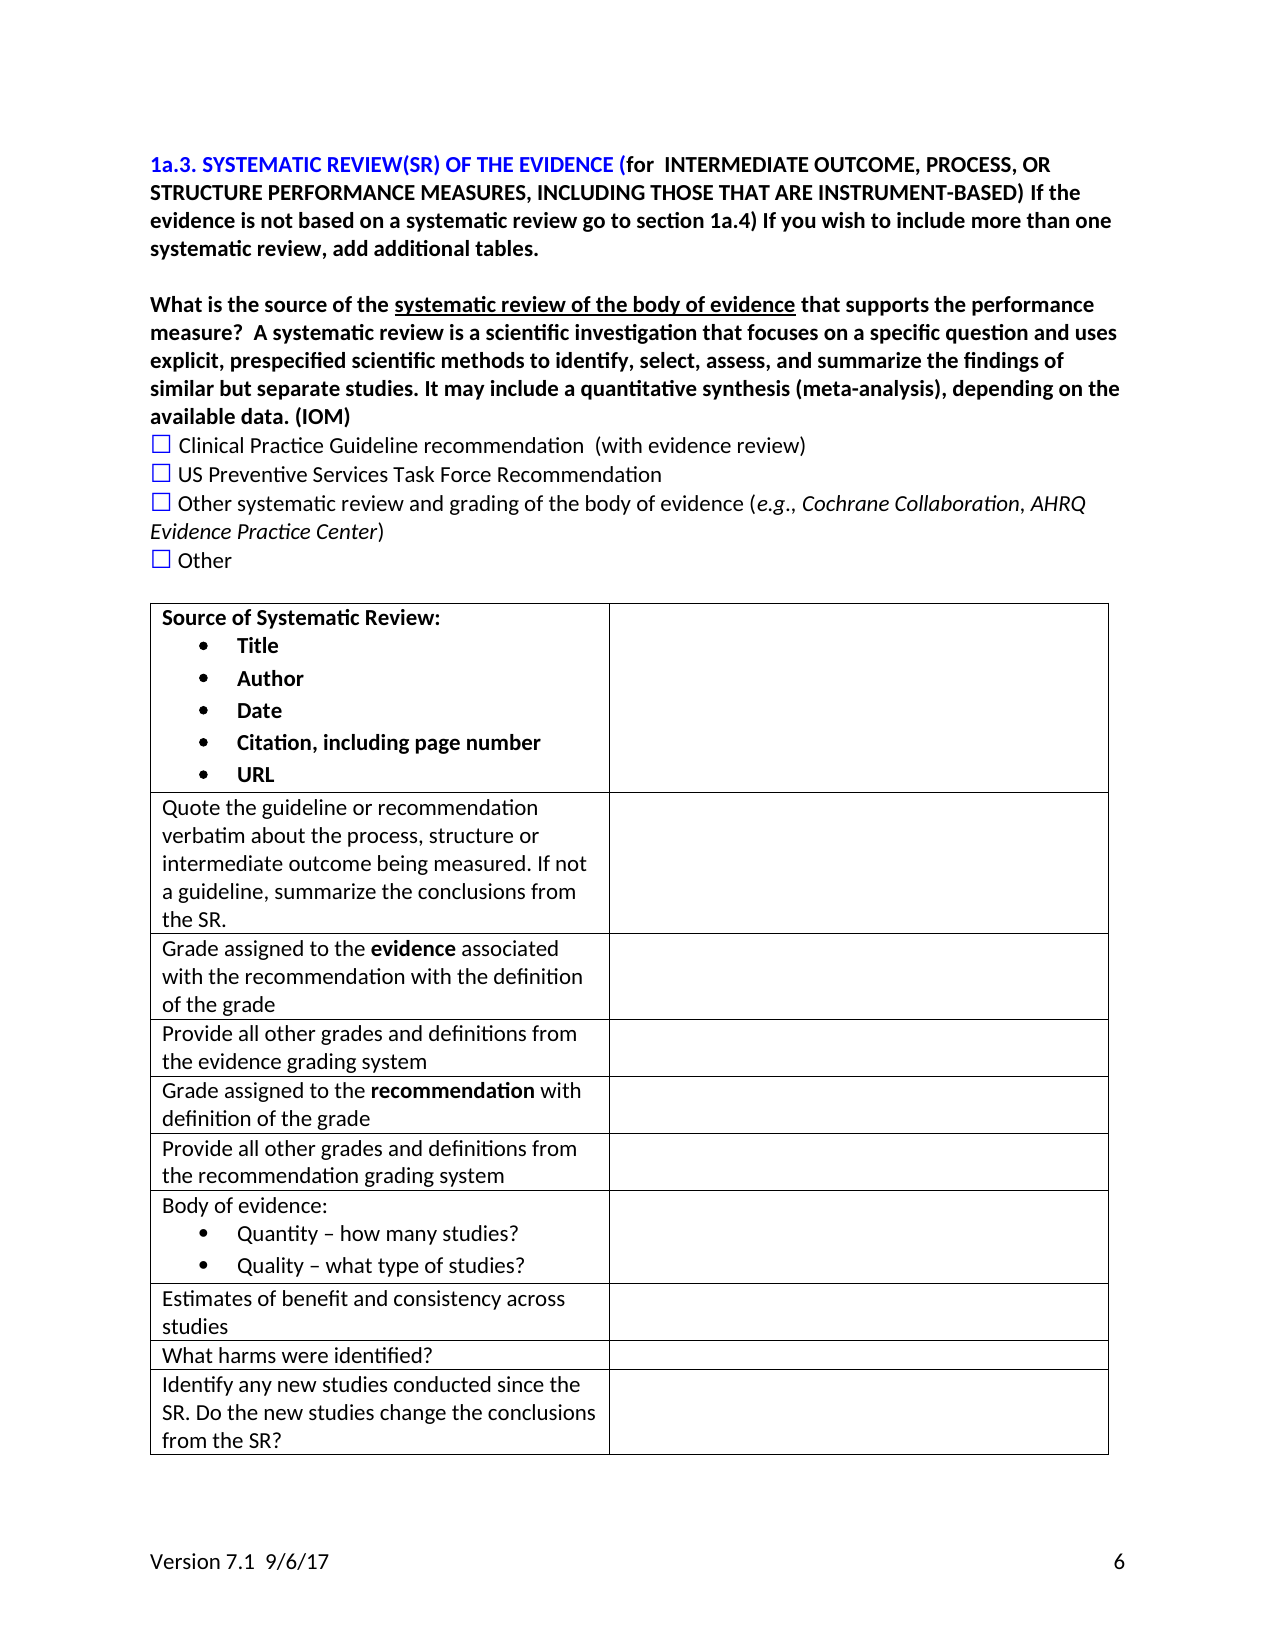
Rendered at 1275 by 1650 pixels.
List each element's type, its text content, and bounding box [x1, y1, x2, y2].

table_cell [610, 1191, 1108, 1283]
text What is the source of the systematic review of the body of evidence that supports the performance measure? A systematic review is a scientific investigation that focuses on a specific question and uses explicit, prespecified scientific methods to identify, select, assess, and summarize the findings of similar but separate studies. It may include a quantitative synthesis (meta-analysis), depending on the available data. (IOM) [150, 290, 1125, 430]
table_header [610, 604, 1108, 792]
table_cell [610, 1134, 1108, 1190]
table_cell Estimates of benefit and consistency across studies [151, 1284, 609, 1340]
table_cell Grade assigned to the recommendation with definition of the grade [151, 1077, 609, 1133]
table_cell [610, 934, 1108, 1018]
text ☐ Other systematic review and grading of the body of evidence (e.g., Cochrane Collaboration, AHRQ Evidence Practice Center) [150, 488, 1125, 545]
table_cell Quote the guideline or recommendation verbatim about the process, structure or intermediate outcome being measured. If not a guideline, summarize the conclusions from the SR. [151, 793, 609, 933]
table_cell Grade assigned to the evidence associated with the recommendation with the definition of the grade [151, 934, 609, 1018]
table_cell [610, 1284, 1108, 1340]
table_cell [610, 1341, 1108, 1369]
table_cell Provide all other grades and definitions from the evidence grading system [151, 1020, 609, 1076]
table_cell What harms were identified? [151, 1341, 609, 1369]
table_cell Identify any new studies conducted since the SR. Do the new studies change the conclusions from the SR? [151, 1370, 609, 1454]
table_cell [610, 793, 1108, 933]
table_header Source of Systematic Review: Title Author Date Citation, including page number URL [151, 604, 609, 792]
text 1a.3. SYSTEMATIC REVIEW(SR) OF THE EVIDENCE (for intermediate outcome, PROCESS, or STRUCTURE PERFORMANCE measures, including those that are instrument-based) If the evidence is not based on a systematic review go to section 1a.4) If you wish to include more than one systematic review, add additional tables. [150, 150, 1125, 262]
table_cell [610, 1370, 1108, 1454]
text ☐ US Preventive Services Task Force Recommendation [150, 459, 1125, 488]
table_cell [610, 1020, 1108, 1076]
table_cell Body of evidence: Quantity – how many studies? Quality – what type of studies? [151, 1191, 609, 1283]
text ☐ Other [150, 545, 1125, 574]
table_cell Provide all other grades and definitions from the recommendation grading system [151, 1134, 609, 1190]
table_cell [610, 1077, 1108, 1133]
text ☐ Clinical Practice Guideline recommendation (with evidence review) [150, 430, 1125, 459]
